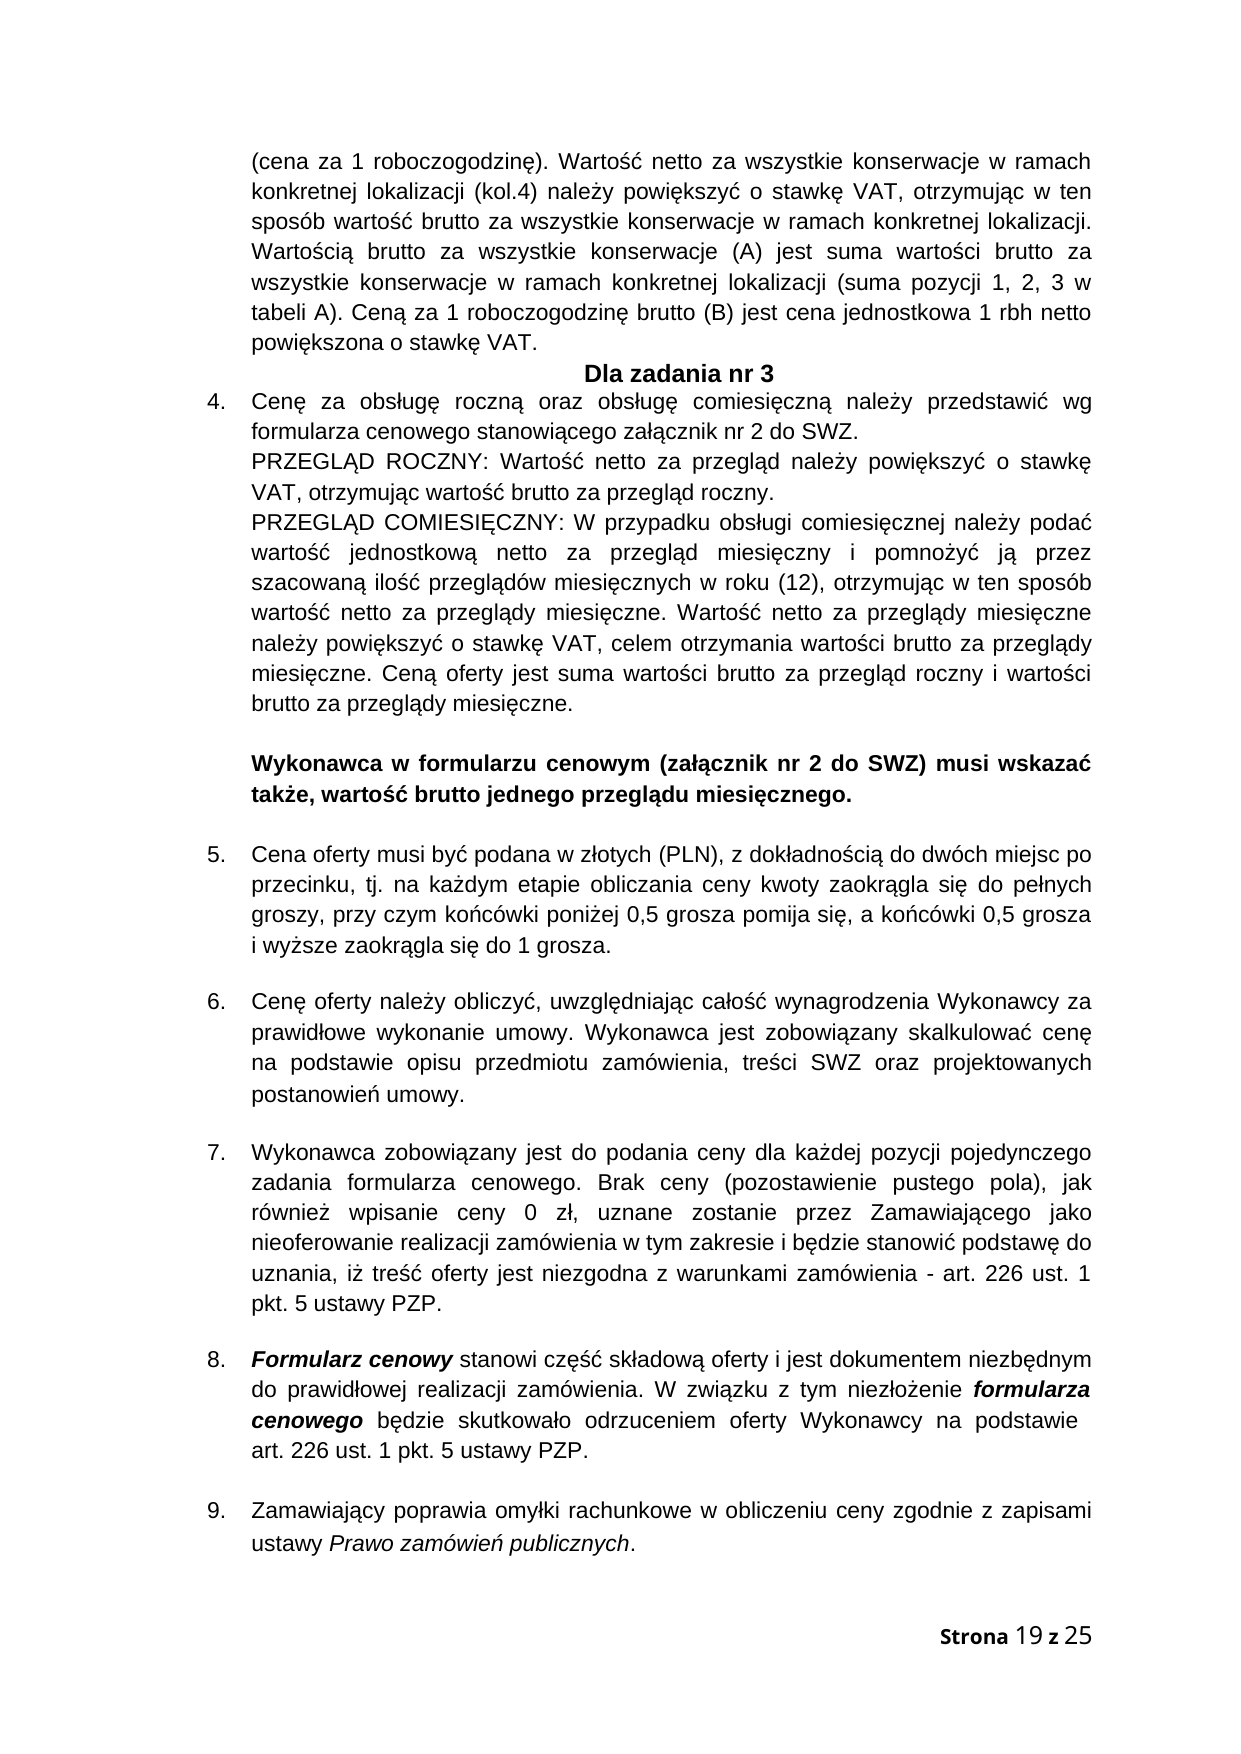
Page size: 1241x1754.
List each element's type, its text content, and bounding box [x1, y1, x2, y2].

list Zamawiający poprawia omyłki rachunkowe w obliczeniu ceny zgodnie z zapisami ustawy Prawo zamówień publicznych. [207, 1497, 1092, 1557]
list PRZEGLĄD COMIESIĘCZNY: W przypadku obsługi comiesięcznej należy podać wartość jednostkową netto za przegląd miesięczny i pomnożyć ją przez szacowaną ilość przeglądów miesięcznych w roku (12), otrzymując w ten sposób wartość netto za przeglądy miesięczne. Wartość netto za przeglądy miesięczne należy powiększyć o stawkę VAT, celem otrzymania wartości brutto za przeglądy miesięczne. Ceną oferty jest suma wartości brutto za przegląd roczny i wartości brutto za przeglądy miesięczne. [251, 509, 1092, 716]
text Dla zadania nr 3 [266, 359, 1092, 388]
list Wykonawca w formularzu cenowym (załącznik nr 2 do SWZ) musi wskazać także, wartość brutto jednego przeglądu miesięcznego. [251, 750, 1092, 807]
list Wykonawca zobowiązany jest do podania ceny dla każdej pozycji pojedynczego zadania formularza cenowego. Brak ceny (pozostawienie pustego pola), jak również wpisanie ceny 0 zł, uznane zostanie przez Zamawiającego jako nieoferowanie realizacji zamówienia w tym zakresie i będzie stanowić podstawę do uznania, iż treść oferty jest niezgodna z warunkami zamówienia - art. 226 ust. 1 pkt. 5 ustawy PZP. [207, 1139, 1092, 1316]
list Cenę za obsługę roczną oraz obsługę comiesięczną należy przedstawić wg formularza cenowego stanowiącego załącznik nr 2 do SWZ. [207, 388, 1092, 444]
list Formularz cenowy stanowi część składową oferty i jest dokumentem niezbędnym do prawidłowej realizacji zamówienia. W związku z tym niezłożenie formularza cenowego będzie skutkowało odrzuceniem oferty Wykonawcy na podstawie art. 226 ust. 1 pkt. 5 ustawy PZP. [207, 1346, 1092, 1463]
list Cenę oferty należy obliczyć, uwzględniając całość wynagrodzenia Wykonawcy za prawidłowe wykonanie umowy. Wykonawca jest zobowiązany skalkulować cenę na podstawie opisu przedmiotu zamówienia, treści SWZ oraz projektowanych postanowień umowy. [207, 988, 1092, 1108]
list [207, 148, 1092, 355]
list PRZEGLĄD ROCZNY: Wartość netto za przegląd należy powiększyć o stawkę VAT, otrzymując wartość brutto za przegląd roczny. [251, 448, 1092, 505]
list Cena oferty musi być podana w złotych (PLN), z dokładnością do dwóch miejsc po przecinku, tj. na każdym etapie obliczania ceny kwoty zaokrągla się do pełnych groszy, przy czym końcówki poniżej 0,5 grosza pomija się, a końcówki 0,5 grosza i wyższe zaokrągla się do 1 grosza. [207, 841, 1092, 958]
